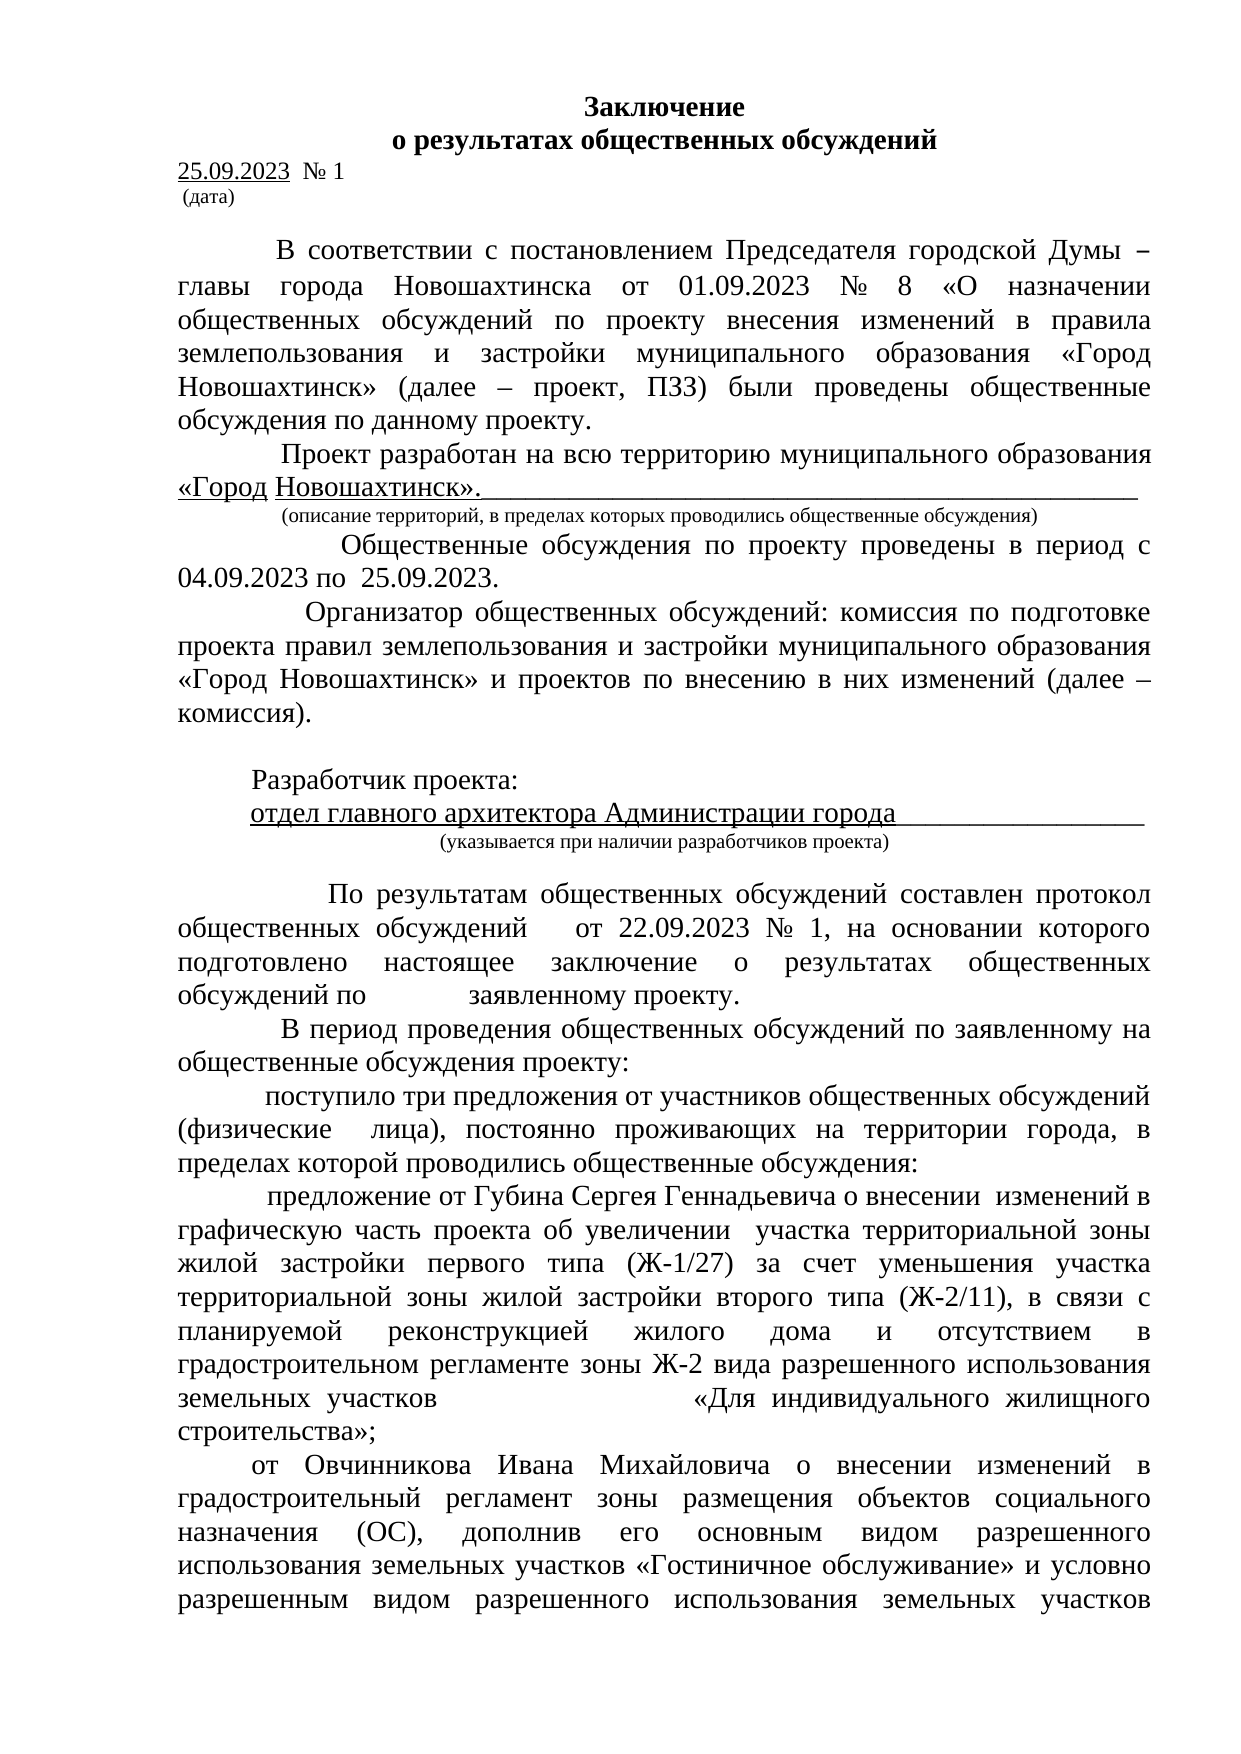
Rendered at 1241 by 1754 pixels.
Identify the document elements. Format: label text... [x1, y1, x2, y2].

text 25.09.2023 № 1 [177, 156, 1152, 184]
text (указывается при наличии разработчиков проекта) [177, 829, 1152, 853]
text Проект разработан на всю территорию муниципального образования «Город Новошахтинск»._____________________________________________ [177, 436, 1152, 503]
text Общественные обсуждения по проекту проведены в период с 04.09.2023 по 25.09.2023. [177, 527, 1152, 594]
text (дата) [177, 184, 1152, 208]
text предложение от Губина Сергея Геннадьевича о внесении изменений в графическую часть проекта об увеличении участка территориальной зоны жилой застройки первого типа (Ж-1/27) за счет уменьшения участка территориальной зоны жилой застройки второго типа (Ж-2/11), в связи с планируемой реконструкцией жилого дома и отсутствием в градостроительном регламенте зоны Ж-2 вида разрешенного использования земельных участков «Для индивидуального жилищного строительства»; [177, 1178, 1152, 1447]
text Разработчик проекта: [177, 762, 1152, 795]
text Организатор общественных обсуждений: комиссия по подготовке проекта правил землепользования и застройки муниципального образования «Город Новошахтинск» и проектов по внесению в них изменений (далее – комиссия). [177, 594, 1152, 728]
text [177, 1447, 1152, 1614]
text отдел главного архитектора Администрации города_________________ [177, 795, 1152, 829]
text поступило три предложения от участников общественных обсуждений (физические лица), постоянно проживающих на территории города, в пределах которой проводились общественные обсуждения: [177, 1078, 1152, 1178]
text Заключение [177, 89, 1152, 122]
text В период проведения общественных обсуждений по заявленному на общественные обсуждения проекту: [177, 1011, 1152, 1078]
text В соответствии с постановлением Председателя городской Думы – главы города Новошахтинска от 01.09.2023 № 8 «О назначении общественных обсуждений по проекту внесения изменений в правила землепользования и застройки муниципального образования «Город Новошахтинск» (далее – проект, ПЗЗ) были проведены общественные обсуждения по данному проекту. [177, 232, 1152, 436]
text (описание территорий, в пределах которых проводились общественные обсуждения) [177, 503, 1152, 527]
text По результатам общественных обсуждений составлен протокол общественных обсуждений от 22.09.2023 № 1, на основании которого подготовлено настоящее заключение о результатах общественных обсуждений по заявленному проекту. [177, 877, 1152, 1011]
text о результатах общественных обсуждений [177, 122, 1152, 156]
